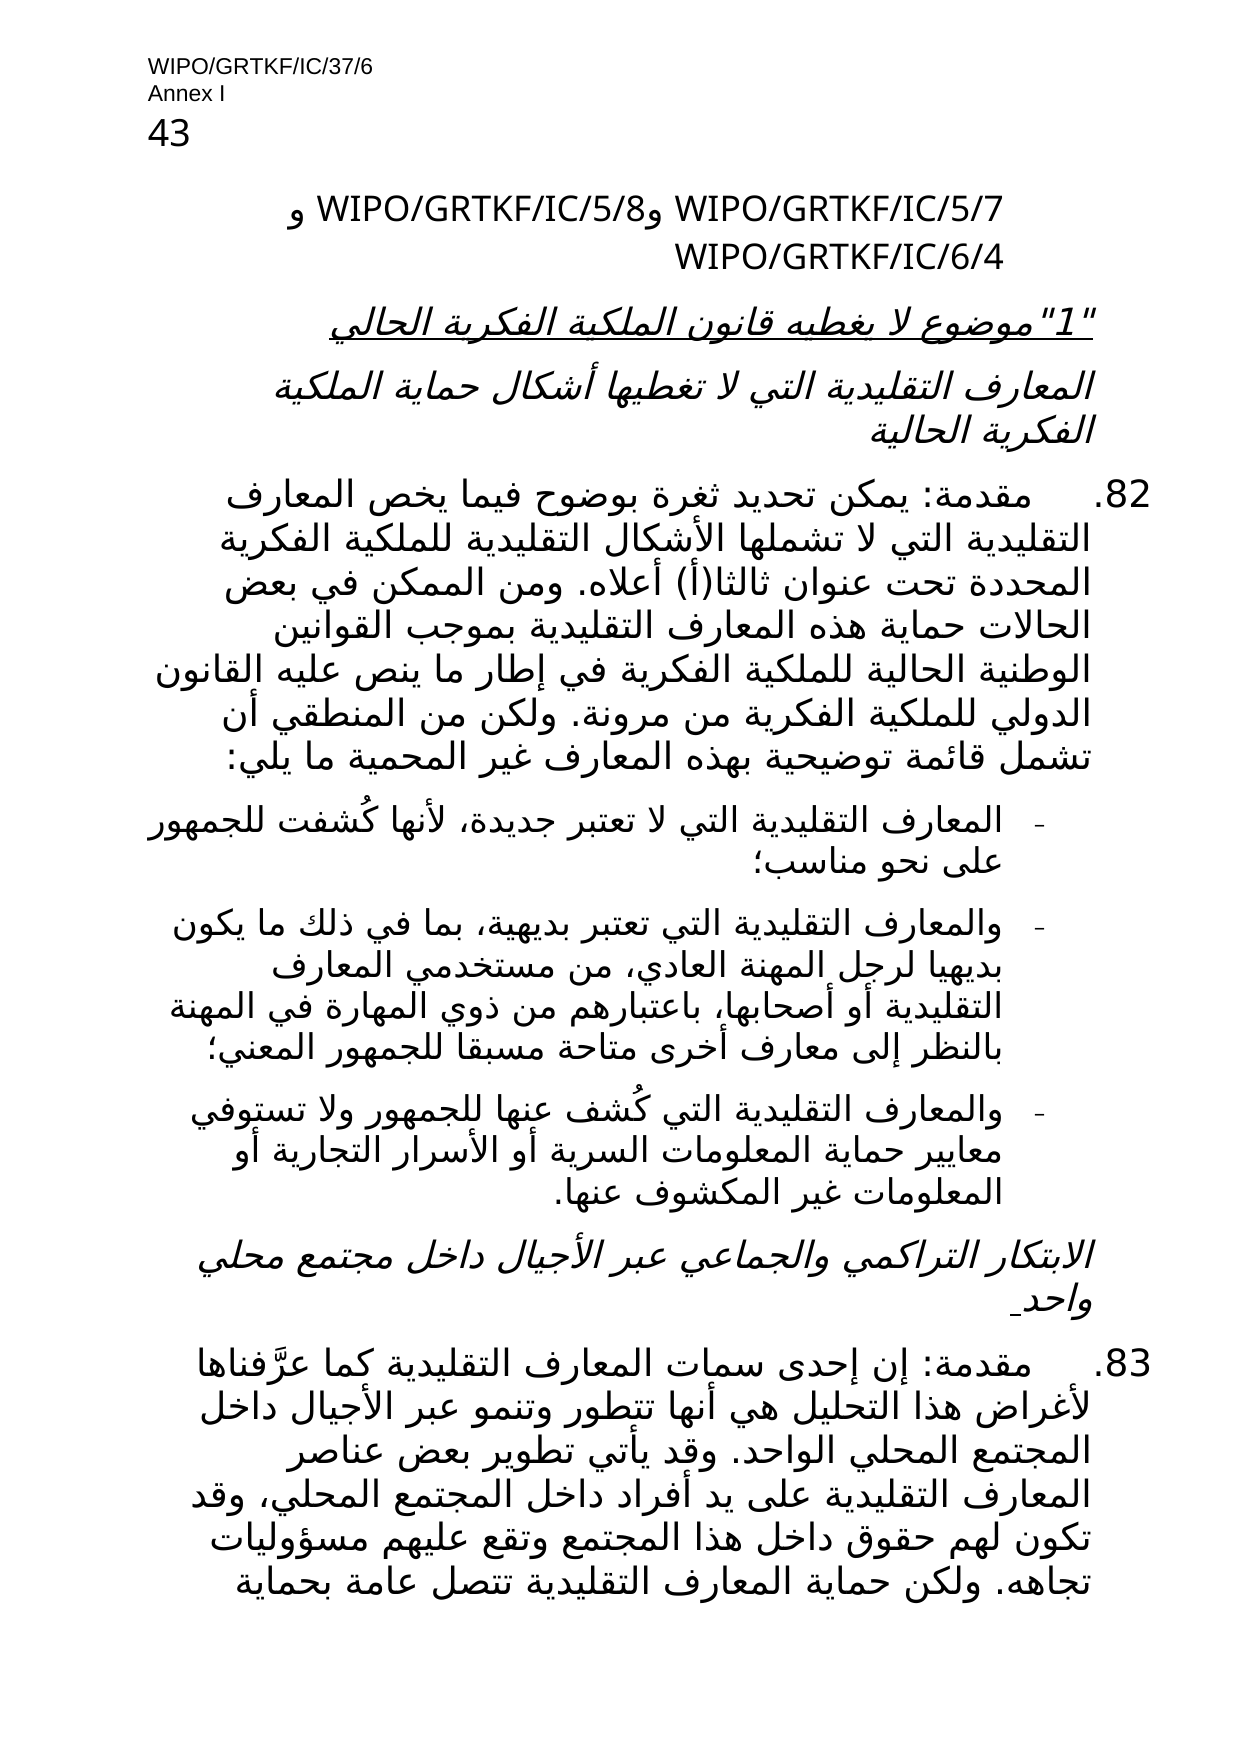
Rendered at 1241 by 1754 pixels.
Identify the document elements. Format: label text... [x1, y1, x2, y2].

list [148, 183, 1034, 280]
list والمعارف التقليدية التي تعتبر بديهية، بما في ذلك ما يكون بديهيا لرجل المهنة العادي، من مستخدمي المعارف التقليدية أو أصحابها، باعتبارهم من ذوي المهارة في المهنة بالنظر إلى معارف أخرى متاحة مسبقا للجمهور المعني؛ [148, 903, 1034, 1068]
list المعارف التقليدية التي لا تعتبر جديدة، لأنها كُشفت للجمهور على نحو مناسب؛ [148, 799, 1034, 882]
text مقدمة: يمكن تحديد ثغرة بوضوح فيما يخص المعارف التقليدية التي لا تشملها الأشكال التقليدية للملكية الفكرية المحددة تحت عنوان ثالثا(أ) أعلاه. ومن الممكن في بعض الحالات حماية هذه المعارف التقليدية بموجب القوانين الوطنية الحالية للملكية الفكرية في إطار ما ينص عليه القانون الدولي للملكية الفكرية من مرونة. ولكن من المنطقي أن تشمل قائمة توضيحية بهذه المعارف غير المحمية ما يلي: [148, 473, 1092, 779]
list والمعارف التقليدية التي كُشف عنها للجمهور ولا تستوفي معايير حماية المعلومات السرية أو الأسرار التجارية أو المعلومات غير المكشوف عنها. [148, 1089, 1034, 1212]
subtitle "1" موضوع لا يغطيه قانون الملكية الفكرية الحالي [148, 301, 1092, 344]
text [148, 1341, 1092, 1603]
subtitle الابتكار التراكمي والجماعي عبر الأجيال داخل مجتمع محلي واحد [148, 1233, 1092, 1321]
subtitle المعارف التقليدية التي لا تغطيها أشكال حماية الملكية الفكرية الحالية [148, 365, 1092, 452]
